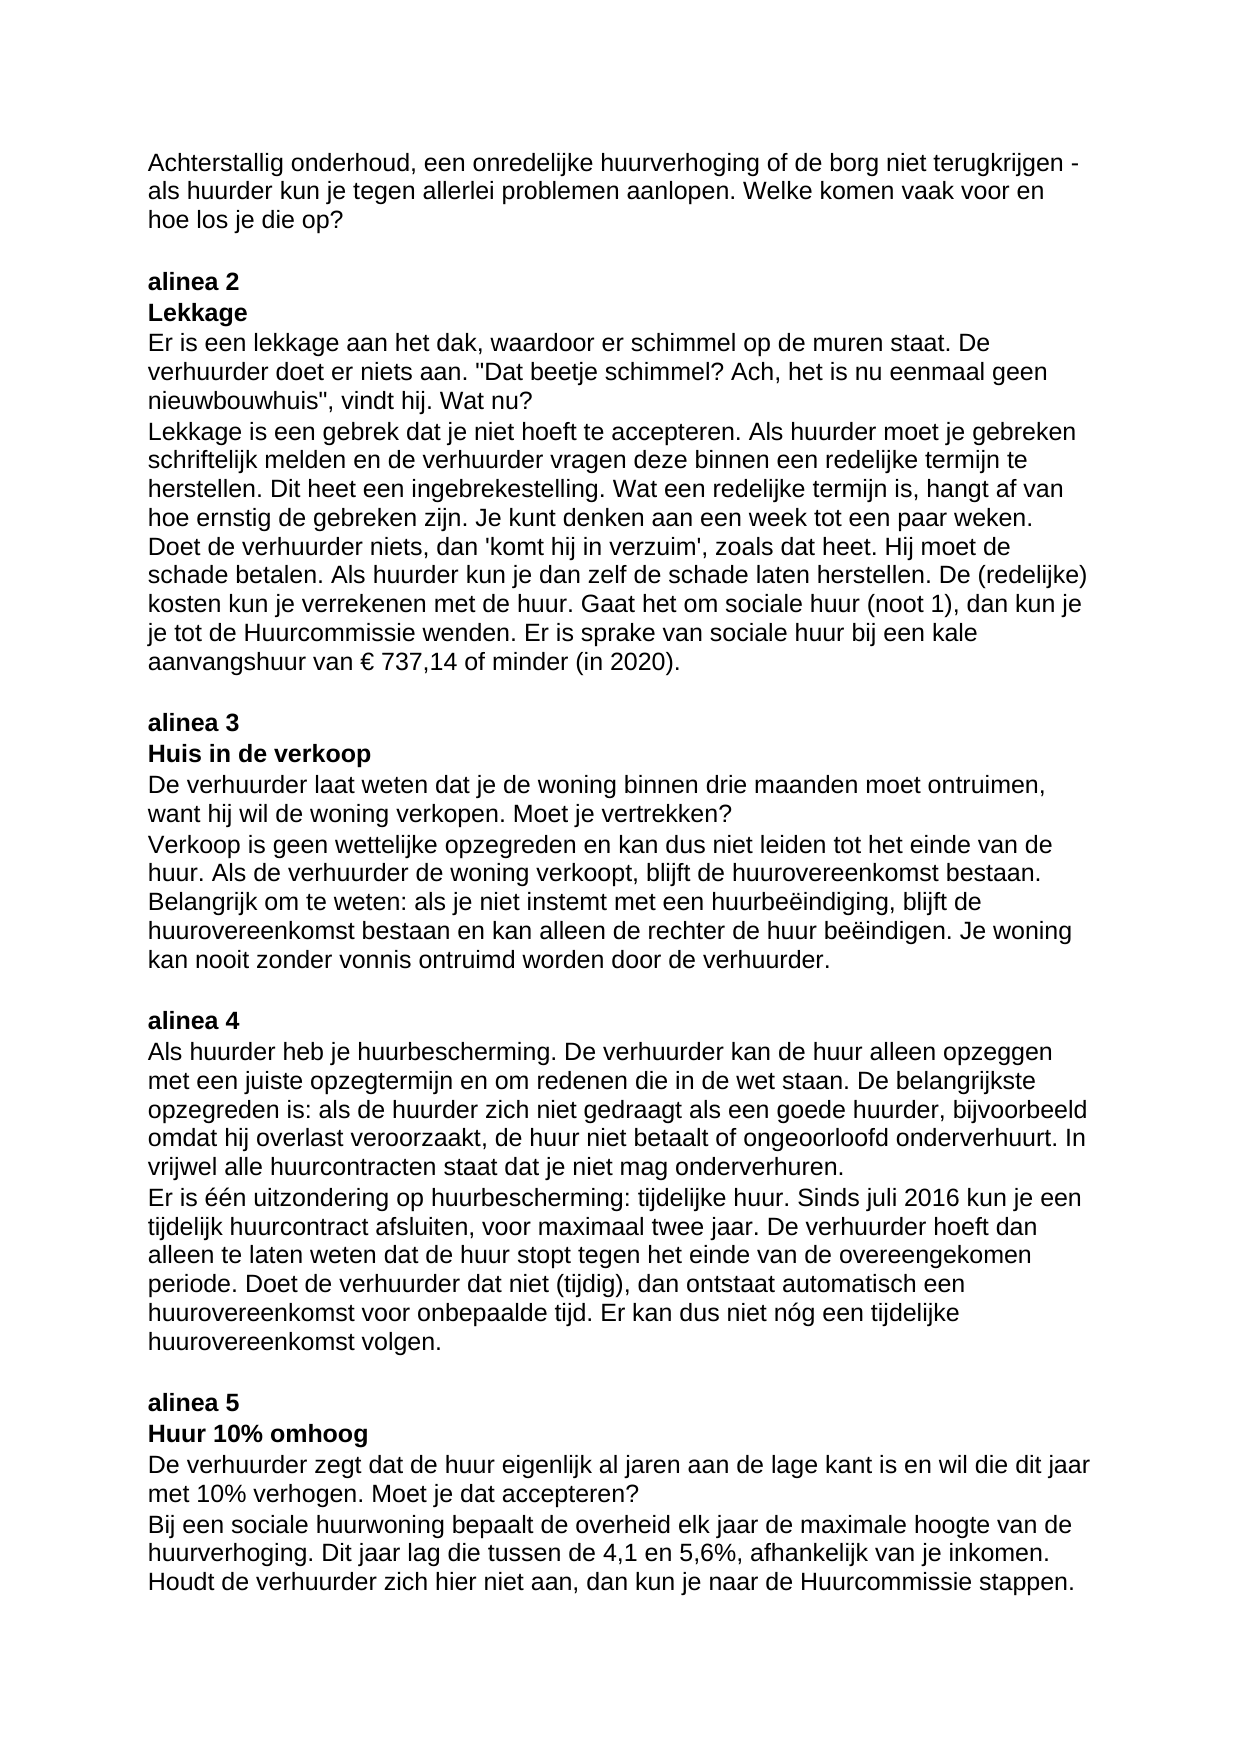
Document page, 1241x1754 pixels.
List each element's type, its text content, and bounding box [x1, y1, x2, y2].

text Lekkage [148, 298, 1093, 326]
text Als huurder heb je huurbescherming. De verhuurder kan de huur alleen opzeggen met een juiste opzegtermijn en om redenen die in de wet staan. De belangrijkste opzegreden is: als de huurder zich niet gedraagt als een goede huurder, bijvoorbeeld omdat hij overlast veroorzaakt, de huur niet betaalt of ongeoorloofd onderverhuurt. In vrijwel alle huurcontracten staat dat je niet mag onderverhuren. [148, 1037, 1093, 1181]
text Huis in de verkoop [148, 739, 1093, 768]
text Achterstallig onderhoud, een onredelijke huurverhoging of de borg niet terugkrijgen - als huurder kun je tegen allerlei problemen aanlopen. Welke komen vaak voor en hoe los je die op? [148, 148, 1093, 234]
text Verkoop is geen wettelijke opzegreden en kan dus niet leiden tot het einde van de huur. Als de verhuurder de woning verkoopt, blijft de huurovereenkomst bestaan. Belangrijk om te weten: als je niet instemt met een huurbeëindiging, blijft de huurovereenkomst bestaan en kan alleen de rechter de huur beëindigen. Je woning kan nooit zonder vonnis ontruimd worden door de verhuurder. [148, 830, 1093, 973]
text Huur 10% omhoog [148, 1419, 1093, 1448]
text alinea 3 [148, 708, 1093, 737]
text De verhuurder laat weten dat je de woning binnen drie maanden moet ontruimen, want hij wil de woning verkopen. Moet je vertrekken? [148, 770, 1093, 828]
text Er is één uitzondering op huurbescherming: tijdelijke huur. Sinds juli 2016 kun je een tijdelijk huurcontract afsluiten, voor maximaal twee jaar. De verhuurder hoeft dan alleen te laten weten dat de huur stopt tegen het einde van de overeengekomen periode. Doet de verhuurder dat niet (tijdig), dan ontstaat automatisch een huurovereenkomst voor onbepaalde tijd. Er kan dus niet nóg een tijdelijke huurovereenkomst volgen. [148, 1183, 1093, 1356]
text Er is een lekkage aan het dak, waardoor er schimmel op de muren staat. De verhuurder doet er niets aan. "Dat beetje schimmel? Ach, het is nu eenmaal geen nieuwbouwhuis", vindt hij. Wat nu? [148, 328, 1093, 415]
text alinea 5 [148, 1388, 1093, 1417]
text De verhuurder zegt dat de huur eigenlijk al jaren aan de lage kant is en wil die dit jaar met 10% verhogen. Moet je dat accepteren? [148, 1450, 1093, 1508]
text Bij een sociale huurwoning bepaalt de overheid elk jaar de maximale hoogte van de huurverhoging. Dit jaar lag die tussen de 4,1 en 5,6%, afhankelijk van je inkomen. Houdt de verhuurder zich hier niet aan, dan kun je naar de Huurcommissie stappen. [148, 1510, 1093, 1596]
text alinea 4 [148, 1006, 1093, 1035]
text alinea 2 [148, 267, 1093, 296]
text Lekkage is een gebrek dat je niet hoeft te accepteren. Als huurder moet je gebreken schriftelijk melden en de verhuurder vragen deze binnen een redelijke termijn te herstellen. Dit heet een ingebrekestelling. Wat een redelijke termijn is, hangt af van hoe ernstig de gebreken zijn. Je kunt denken aan een week tot een paar weken. Doet de verhuurder niets, dan 'komt hij in verzuim', zoals dat heet. Hij moet de schade betalen. Als huurder kun je dan zelf de schade laten herstellen. De (redelijke) kosten kun je verrekenen met de huur. Gaat het om sociale huur (noot 1), dan kun je je tot de Huurcommissie wenden. Er is sprake van sociale huur bij een kale aanvangshuur van € 737,14 of minder (in 2020). [148, 417, 1093, 676]
